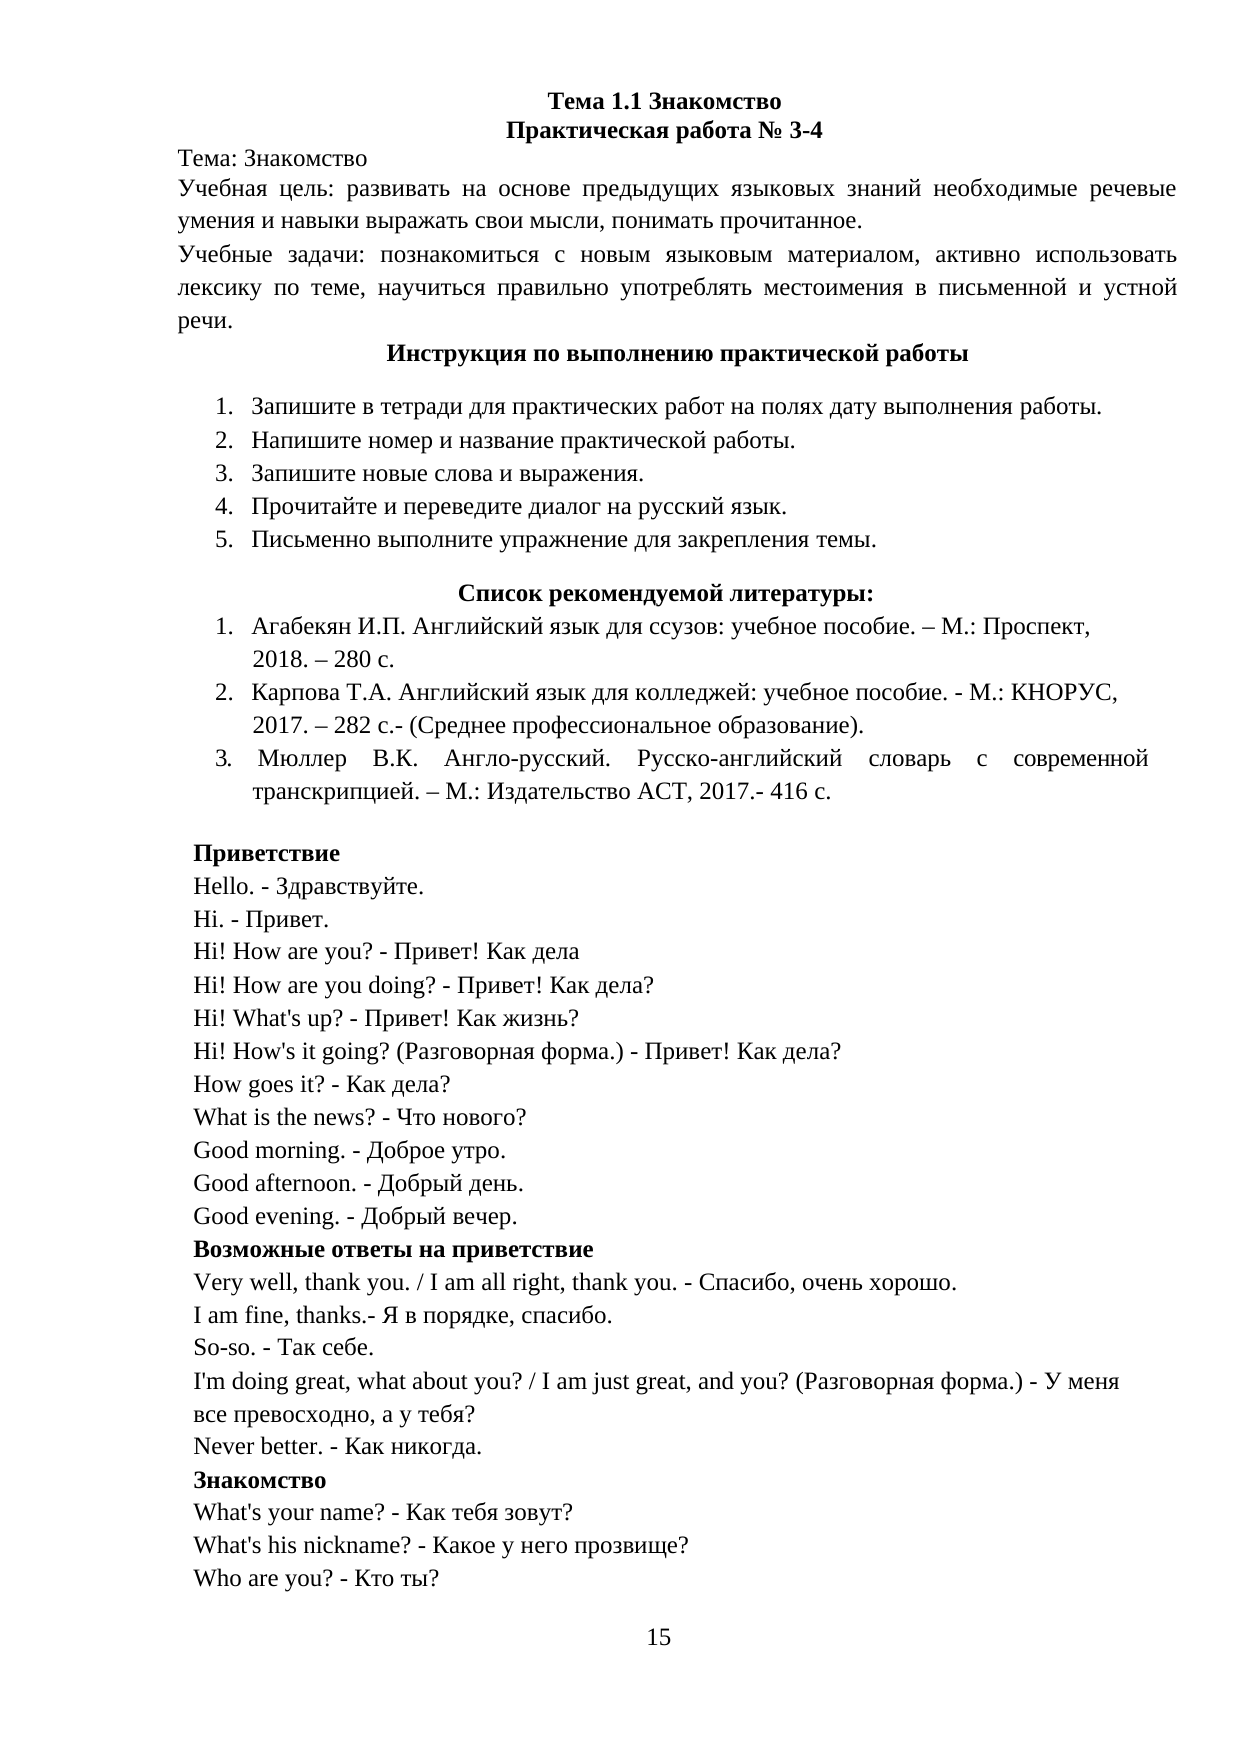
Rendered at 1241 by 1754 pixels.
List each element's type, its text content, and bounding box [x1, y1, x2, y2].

subtitle Возможные ответы на приветствие [193, 1234, 1215, 1263]
text Учебная цель: развивать на основе предыдущих языковых знаний необходимые речевые умения и навыки выражать свои мысли, понимать прочитанное. [177, 173, 1178, 234]
subtitle Тема 1.1 Знакомство [504, 86, 825, 115]
text Hi! How are you doing? - Привет! Как дела? Hi! What's up? - Привет! Как жизнь? [193, 970, 656, 1032]
text Hi! How's it going? (Разговорная форма.) - Привет! Как дела? How goes it? - Как дела? [193, 1036, 843, 1098]
text So-so. - Так себе. [193, 1333, 1215, 1361]
text Hi! How are you? - Привет! Как дела [193, 937, 1215, 966]
text Hello. - Здравствуйте. Hi. - Привет. [193, 871, 426, 933]
subtitle Инструкция по выполнению практической работы [215, 338, 1140, 367]
list Напишите номер и название практической работы. [215, 425, 1215, 453]
list Мюллер В.К. Англо-русский. Русско-английский словарь с современной транскрипцией. – М.: Издательство АСТ, 2017.- 416 с. [215, 743, 1152, 805]
text Практическая работа № 3-4 [504, 115, 825, 144]
text Very well, thank you. / I am all right, thank you. - Спасибо, очень хорошо. I am fine, thanks.- Я в порядке, спасибо. [193, 1267, 959, 1328]
list Запишите новые слова и выражения. [215, 458, 1215, 486]
text What's your name? - Как тебя зовут? [193, 1497, 1215, 1526]
list Письменно выполните упражнение для закрепления темы. [215, 524, 1215, 552]
subtitle Приветствие [193, 838, 1215, 867]
text I'm doing great, what about you? / I am just great, and you? (Разговорная форма.) - У меня все превосходно, а у тебя? [193, 1366, 1121, 1427]
list Карпова Т.А. Английский язык для колледжей: учебное пособие. - М.: КНОРУС, 2017. – 282 с.- (Среднее профессиональное образование). [215, 677, 1152, 739]
subtitle Знакомство [193, 1465, 1215, 1493]
text Never better. - Как никогда. [193, 1432, 1215, 1460]
text What is the news? - Что нового? Good morning. - Доброе утро. Good afternoon. - Добрый день. Good evening. - Добрый вечер. [193, 1102, 528, 1230]
list Агабекян И.П. Английский язык для ссузов: учебное пособие. – М.: Проспект, 2018. – 280 с. [215, 611, 1152, 673]
list Прочитайте и переведите диалог на русский язык. [215, 491, 1215, 519]
text What's his nickname? - Какое у него прозвище? Who are you? - Кто ты? [193, 1531, 691, 1592]
text Учебные задачи: познакомиться с новым языковым материалом, активно использовать лексику по теме, научиться правильно употреблять местоимения в письменной и устной речи. [177, 239, 1178, 333]
text Тема: Знакомство [177, 143, 371, 172]
subtitle Список рекомендуемой литературы: [458, 578, 1215, 607]
list Запишите в тетради для практических работ на полях дату выполнения работы. [215, 391, 1215, 420]
